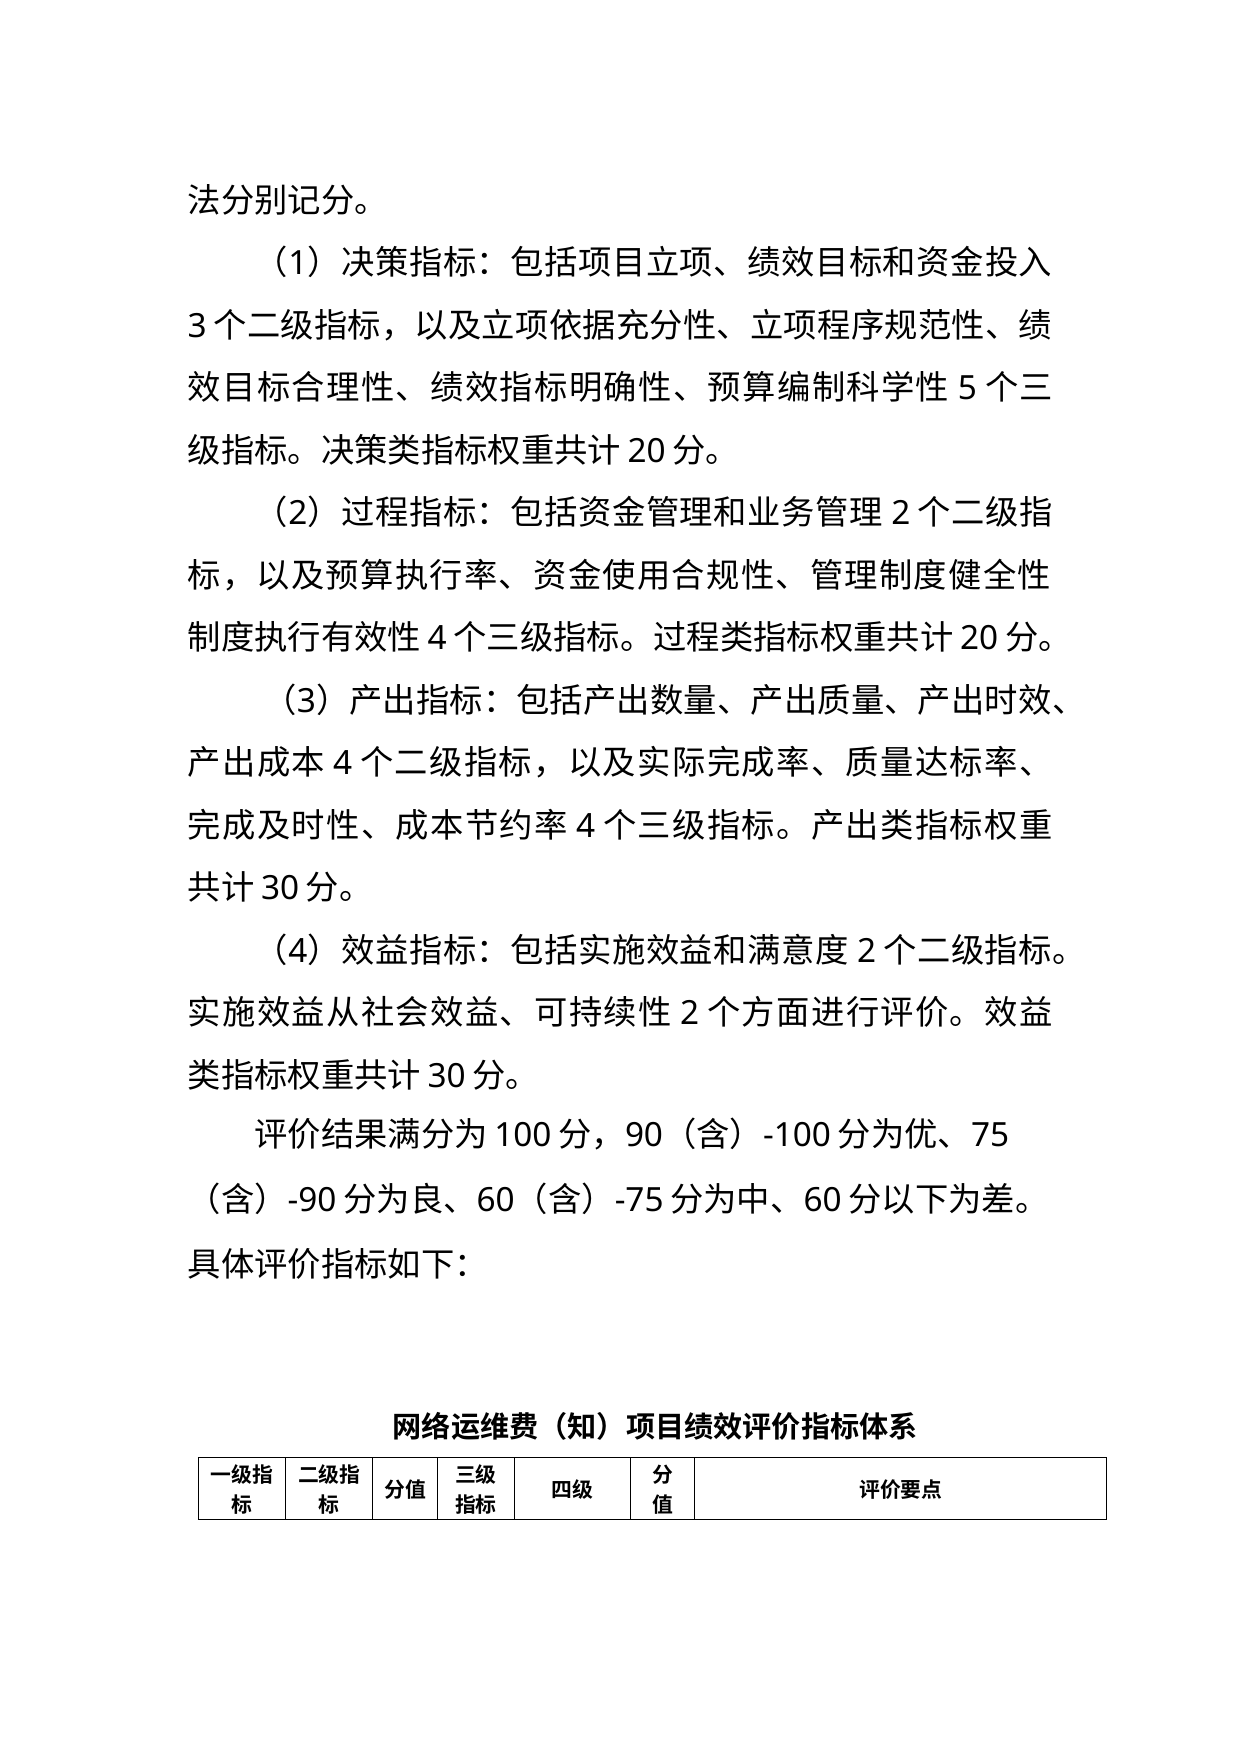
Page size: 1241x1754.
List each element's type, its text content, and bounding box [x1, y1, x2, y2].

table_header 三级指标 [438, 1458, 514, 1518]
text （3）产出指标：包括产出数量、产出质量、产出时效、产出成本4个二级指标，以及实际完成率、质量达标率、完成及时性、成本节约率4个三级指标。产出类指标权重共计30分。 [187, 662, 1053, 912]
text （4）效益指标：包括实施效益和满意度2个二级指标。实施效益从社会效益、可持续性2个方面进行评价。效益类指标权重共计30分。 [187, 912, 1053, 1099]
table_header 一级指标 [199, 1458, 285, 1518]
text 网络运维费（知）项目绩效评价指标体系 [187, 1392, 1053, 1457]
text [187, 162, 1053, 224]
text （2）过程指标：包括资金管理和业务管理2个二级指标，以及预算执行率、资金使用合规性、管理制度健全性、制度执行有效性4个三级指标。过程类指标权重共计20分。 [187, 474, 1053, 662]
table_header 二级指标 [286, 1458, 372, 1518]
text 评价结果满分为100分，90（含）-100分为优、75（含）-90分为良、60（含）-75分为中、60分以下为差。具体评价指标如下： [187, 1099, 1053, 1294]
table_header 分值 [373, 1458, 437, 1518]
table_header 评价要点 [695, 1458, 1106, 1518]
table_header 分值 [631, 1458, 694, 1518]
table_header 四级 [515, 1458, 630, 1518]
text （1）决策指标：包括项目立项、绩效目标和资金投入3个二级指标，以及立项依据充分性、立项程序规范性、绩效目标合理性、绩效指标明确性、预算编制科学性5个三级指标。决策类指标权重共计20分。 [187, 224, 1053, 474]
